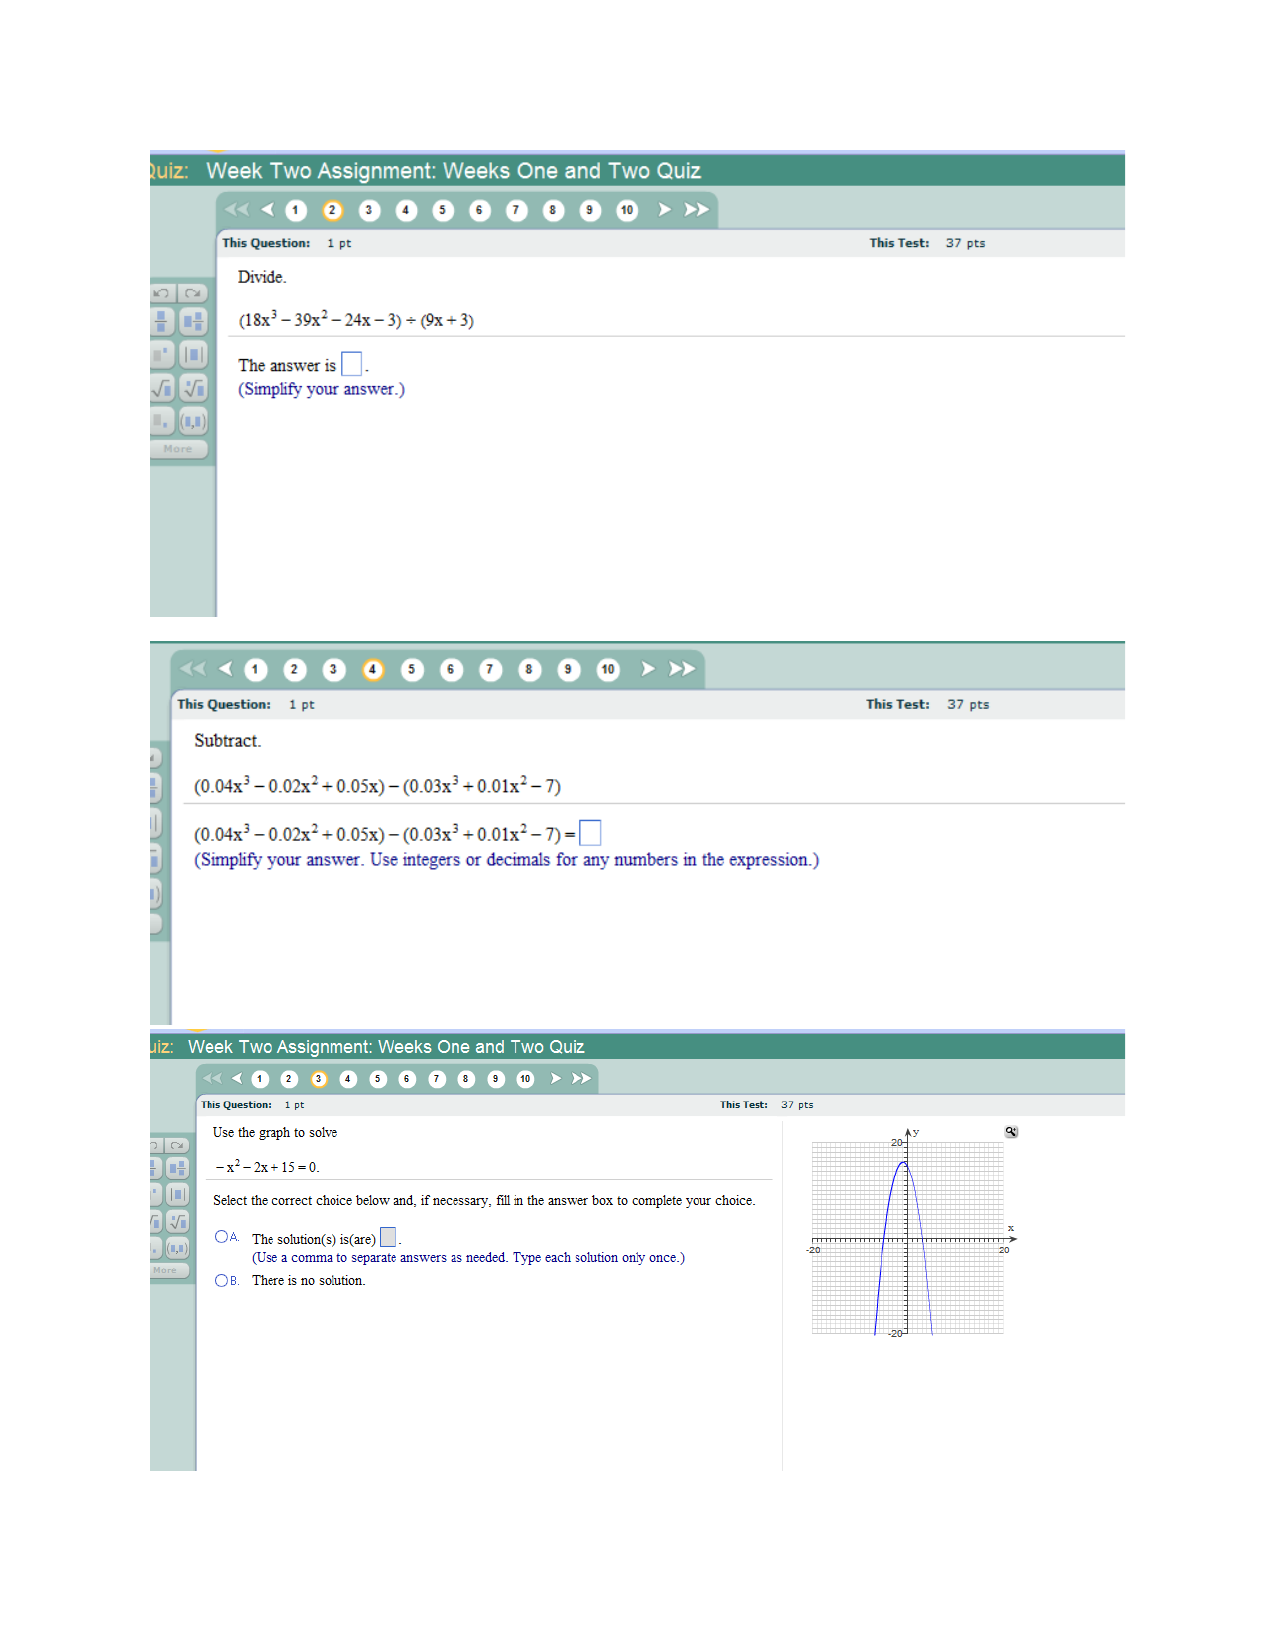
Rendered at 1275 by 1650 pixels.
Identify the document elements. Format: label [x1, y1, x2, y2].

picture [150, 641, 1125, 1025]
picture [150, 150, 1125, 617]
picture [150, 1029, 1125, 1471]
